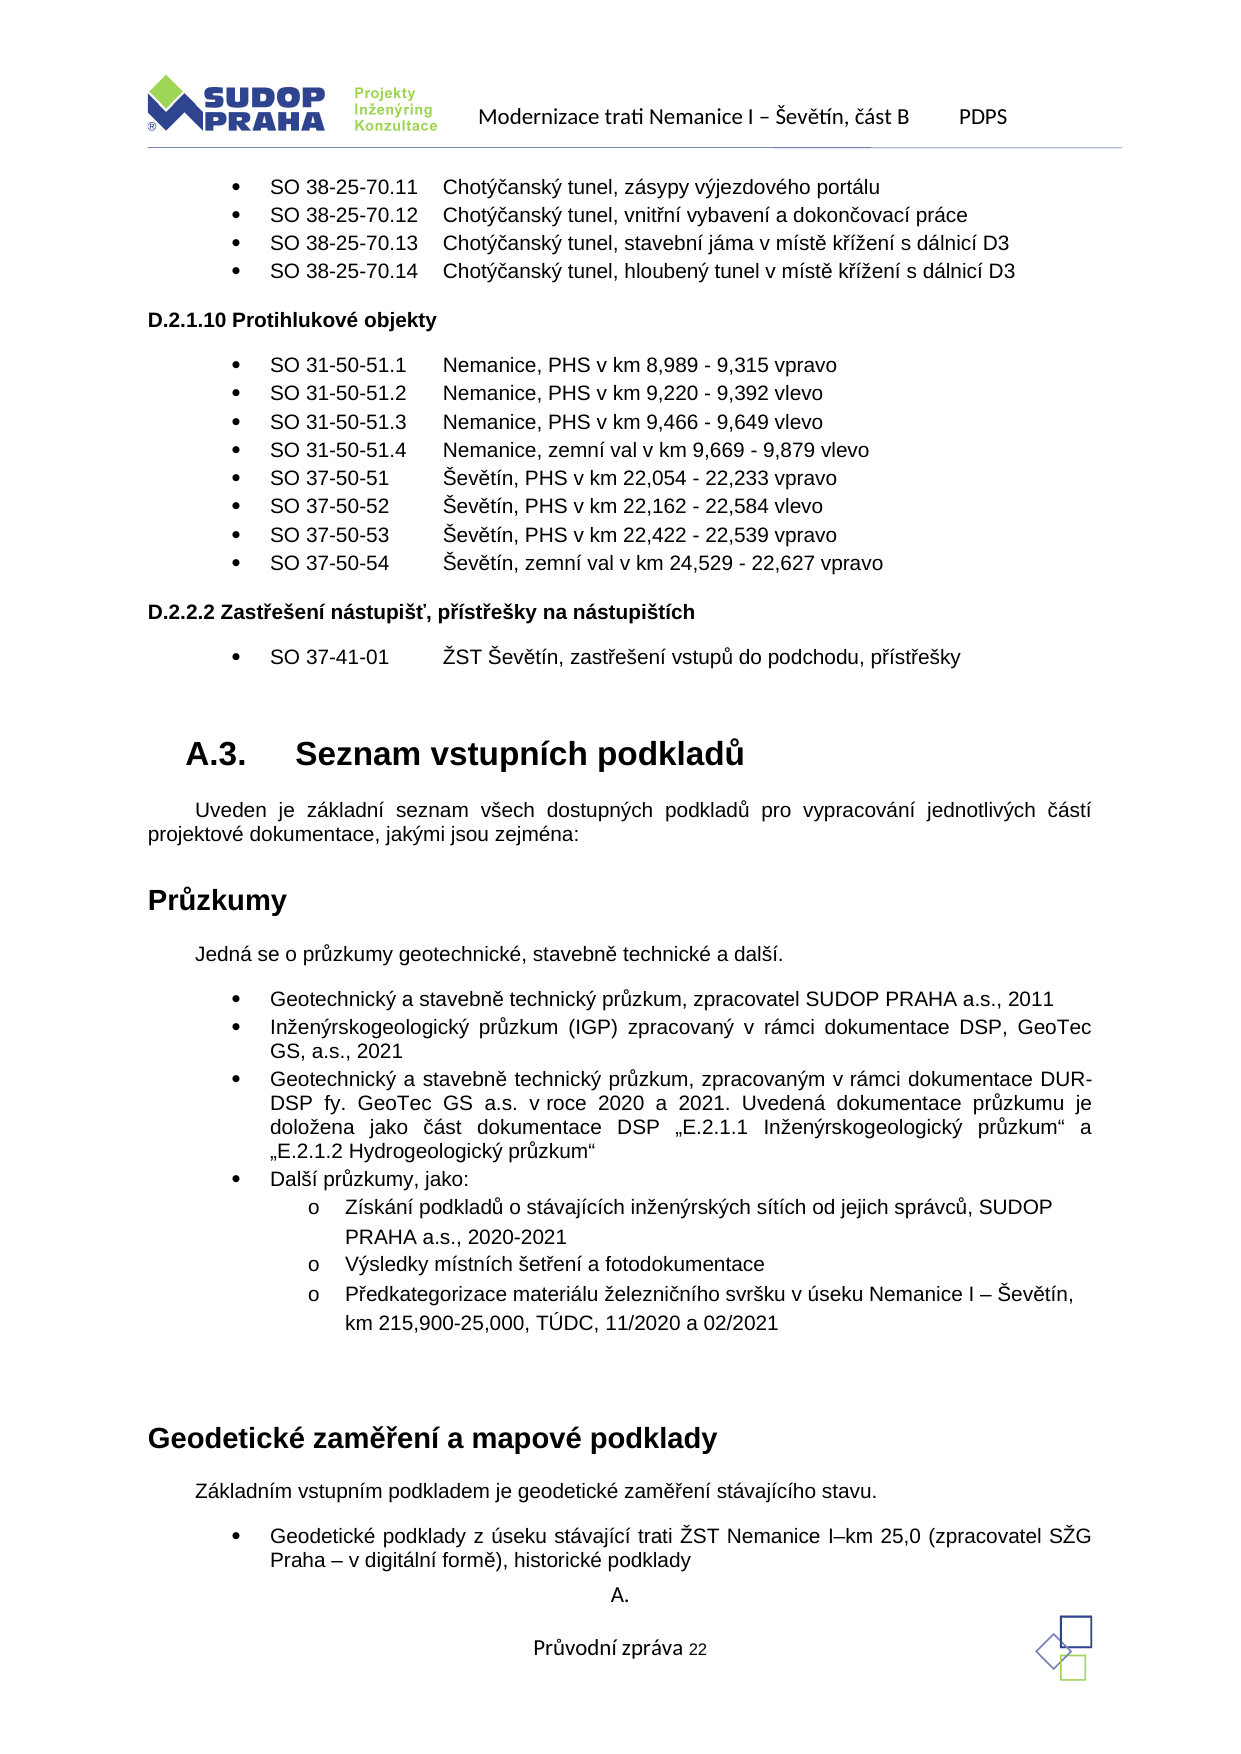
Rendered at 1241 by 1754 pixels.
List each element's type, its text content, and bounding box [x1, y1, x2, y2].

list Získání podkladů o stávajících inženýrských sítích od jejich správců, SUDOP PRAHA a.s., 2020-2021 [307, 1195, 1093, 1248]
text SO 31-50-51.3 Nemanice, PHS v km 9,466 - 9,649 vlevo [232, 409, 1093, 433]
text SO 37-50-52 Ševětín, PHS v km 22,162 - 22,584 vlevo [232, 494, 1093, 518]
text SO 38-25-70.12 Chotýčanský tunel, vnitřní vybavení a dokončovací práce [232, 203, 1093, 227]
text Uveden je základní seznam všech dostupných podkladů pro vypracování jednotlivých částí projektové dokumentace, jakými jsou zejména: [148, 798, 1093, 846]
text Geotechnický a stavebně technický průzkum, zpracovaným v rámci dokumentace DUR-DSP fy. GeoTec GS a.s. v roce 2020 a 2021. Uvedená dokumentace průzkumu je doložena jako část dokumentace DSP „E.2.1.1 Inženýrskogeologický průzkum“ a „E.2.1.2 Hydrogeologický průzkum“ [232, 1067, 1093, 1163]
text Další průzkumy, jako: [232, 1167, 1093, 1191]
text SO 37-50-53 Ševětín, PHS v km 22,422 - 22,539 vpravo [232, 522, 1093, 546]
text Geodetické podklady z úseku stávající trati ŽST Nemanice I–km 25,0 (zpracovatel SŽG Praha – v digitální formě), historické podklady [232, 1524, 1093, 1572]
list Výsledky místních šetření a fotodokumentace [307, 1252, 1093, 1278]
text SO 31-50-51.4 Nemanice, zemní val v km 9,669 - 9,879 vlevo [232, 438, 1093, 462]
text SO 37-50-51 Ševětín, PHS v km 22,054 - 22,233 vpravo [232, 466, 1093, 490]
text Geodetické zaměření a mapové podklady [148, 1421, 1093, 1454]
text Jedná se o průzkumy geotechnické, stavebně technické a další. [148, 942, 1093, 966]
picture [147, 74, 445, 135]
text Geotechnický a stavebně technický průzkum, zpracovatel SUDOP PRAHA a.s., 2011 [232, 986, 1093, 1010]
list Předkategorizace materiálu železničního svršku v úseku Nemanice I – Ševětín, km 215,900-25,000, TÚDC, 11/2020 a 02/2021 [307, 1282, 1093, 1335]
picture [1034, 1615, 1093, 1681]
text SO 37-50-54 Ševětín, zemní val v km 24,529 - 22,627 vpravo [232, 551, 1093, 575]
text D.2.2.2 Zastřešení nástupišť, přístřešky na nástupištích [148, 600, 1093, 624]
text SO 37-41-01 ŽST Ševětín, zastřešení vstupů do podchodu, přístřešky [232, 644, 1093, 668]
text Inženýrskogeologický průzkum (IGP) zpracovaný v rámci dokumentace DSP, GeoTec GS, a.s., 2021 [232, 1014, 1093, 1063]
text D.2.1.10 Protihlukové objekty [148, 308, 1093, 332]
text SO 38-25-70.14 Chotýčanský tunel, hloubený tunel v místě křížení s dálnicí D3 [232, 259, 1093, 283]
text SO 31-50-51.2 Nemanice, PHS v km 9,220 - 9,392 vlevo [232, 381, 1093, 405]
text Průzkumy [148, 883, 1093, 917]
text Základním vstupním podkladem je geodetické zaměření stávajícího stavu. [148, 1479, 1093, 1503]
list Seznam vstupních podkladů [185, 734, 1093, 773]
text SO 38-25-70.11 Chotýčanský tunel, zásypy výjezdového portálu [232, 174, 1093, 198]
text SO 31-50-51.1 Nemanice, PHS v km 8,989 - 9,315 vpravo [232, 353, 1093, 377]
text SO 38-25-70.13 Chotýčanský tunel, stavební jáma v místě křížení s dálnicí D3 [232, 231, 1093, 255]
